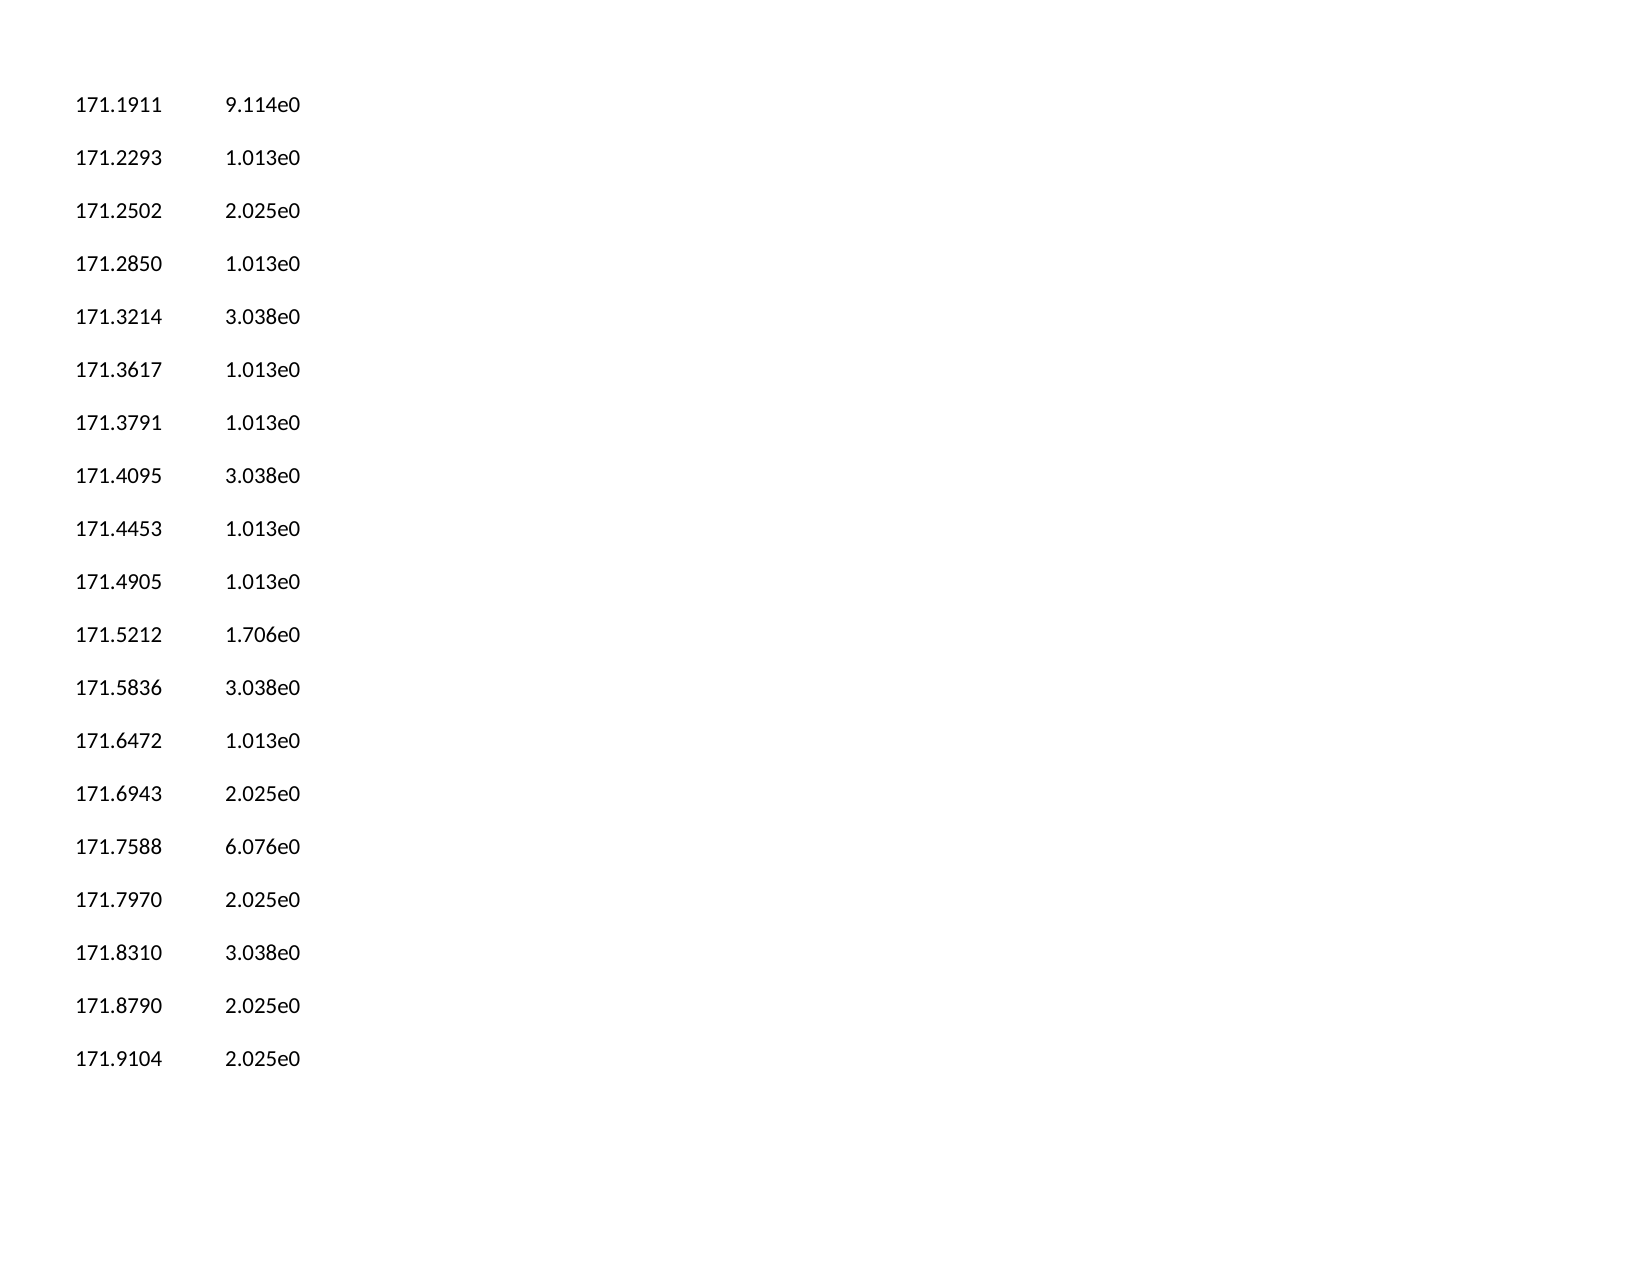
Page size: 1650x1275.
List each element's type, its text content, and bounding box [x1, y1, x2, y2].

text 171.5836 3.038e0 [75, 673, 1563, 701]
text 171.2293 1.013e0 [75, 143, 1563, 171]
text 171.3214 3.038e0 [75, 302, 1563, 330]
text 171.9104 2.025e0 [75, 1044, 1563, 1072]
text 171.1911 9.114e0 [75, 90, 1563, 118]
text 171.4095 3.038e0 [75, 461, 1563, 489]
text 171.8790 2.025e0 [75, 991, 1563, 1019]
text 171.3791 1.013e0 [75, 408, 1563, 436]
text 171.6943 2.025e0 [75, 779, 1563, 807]
text 171.7970 2.025e0 [75, 885, 1563, 913]
text 171.8310 3.038e0 [75, 938, 1563, 966]
text 171.2850 1.013e0 [75, 249, 1563, 277]
text 171.2502 2.025e0 [75, 196, 1563, 224]
text 171.3617 1.013e0 [75, 355, 1563, 383]
text 171.5212 1.706e0 [75, 620, 1563, 648]
text 171.7588 6.076e0 [75, 832, 1563, 860]
text 171.4453 1.013e0 [75, 514, 1563, 542]
text 171.4905 1.013e0 [75, 567, 1563, 595]
text 171.6472 1.013e0 [75, 726, 1563, 754]
